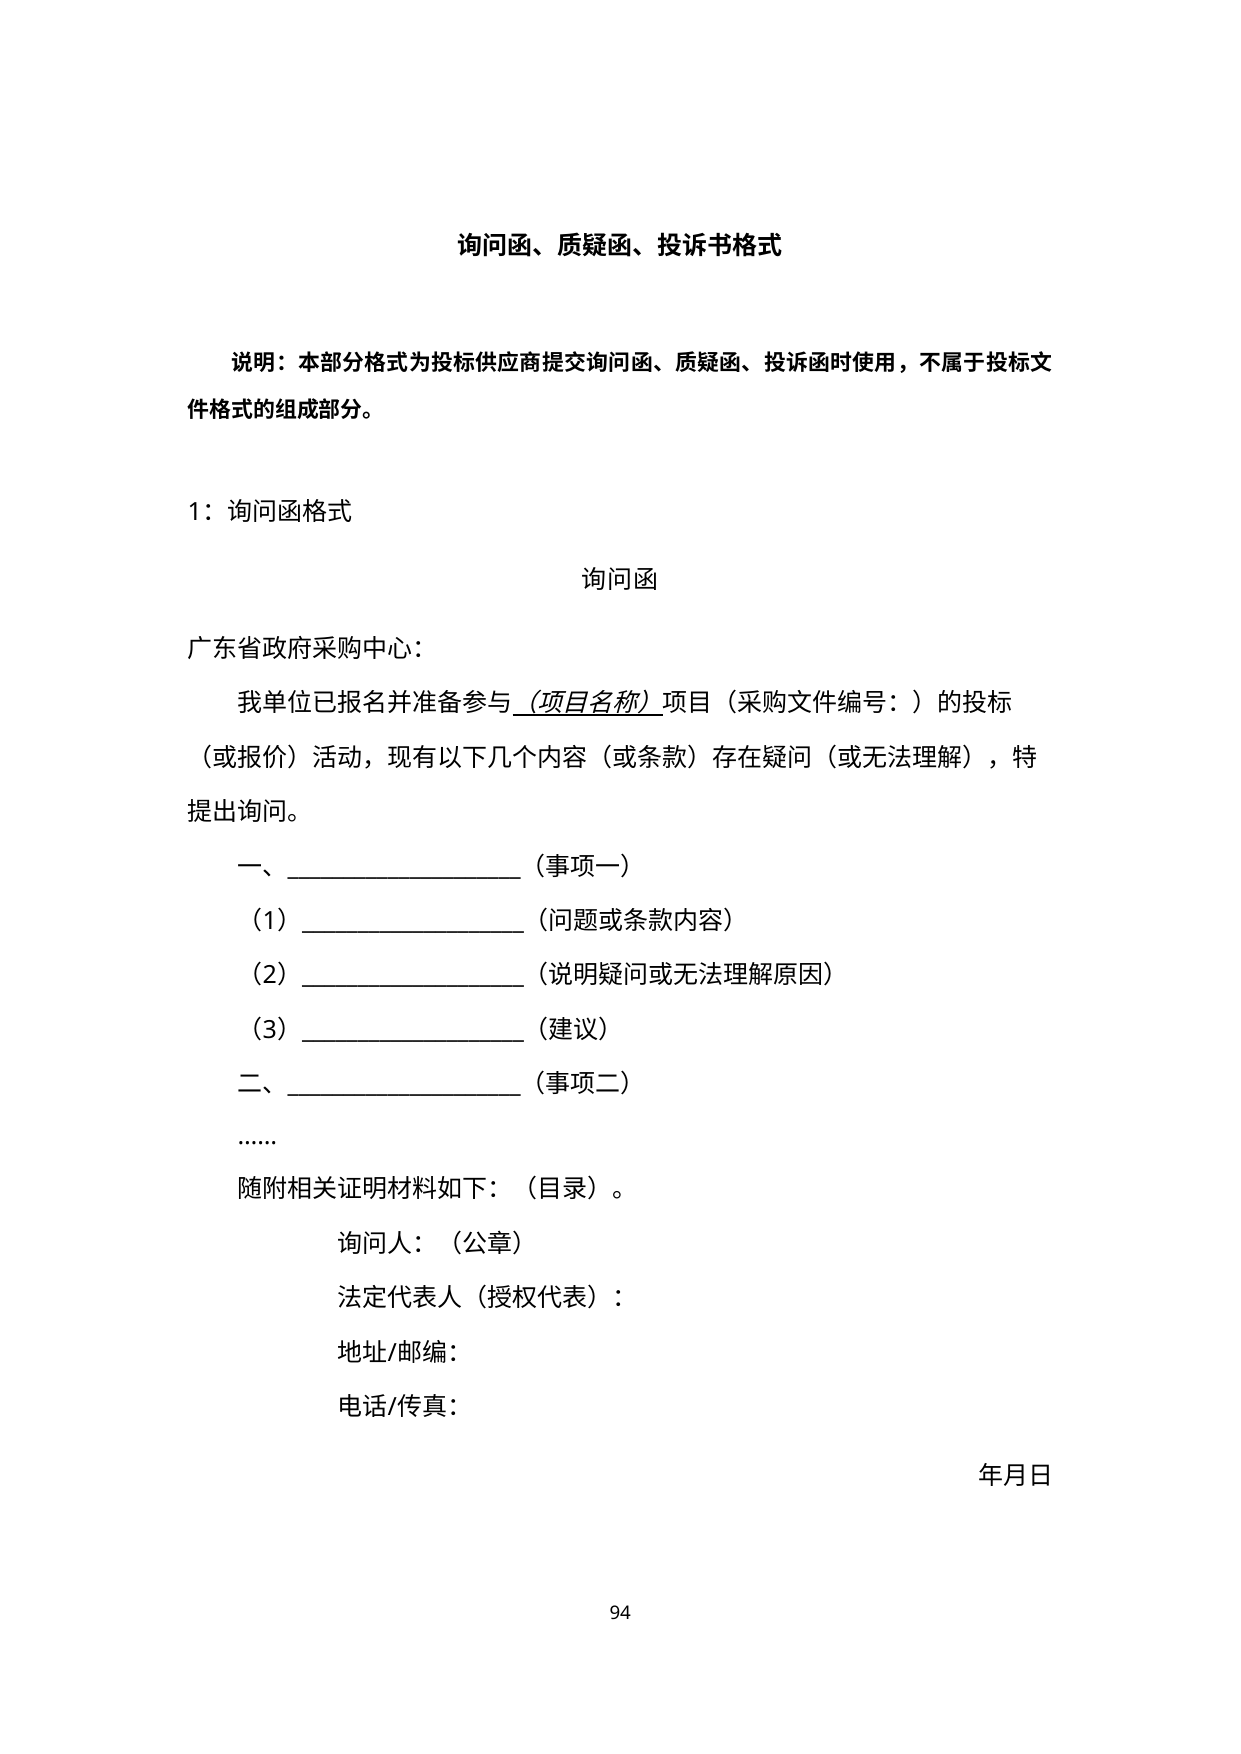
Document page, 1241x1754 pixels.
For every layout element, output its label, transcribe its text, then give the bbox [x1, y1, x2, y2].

text 询问函 [187, 545, 1053, 610]
text 电话/传真： [187, 1386, 1053, 1423]
text 年月日 [187, 1441, 1053, 1506]
text 二、_____________________（事项二） [187, 1063, 1053, 1100]
text 地址/邮编： [187, 1332, 1053, 1368]
text （1）____________________（问题或条款内容） [187, 900, 1053, 937]
text 我单位已报名并准备参与（项目名称）项目（采购文件编号：）的投标（或报价）活动，现有以下几个内容（或条款）存在疑问（或无法理解），特提出询问。 [187, 683, 1053, 828]
text 询问函、质疑函、投诉书格式 [187, 211, 1053, 276]
text 法定代表人（授权代表）： [187, 1278, 1053, 1314]
text 说明：本部分格式为投标供应商提交询问函、质疑函、投诉函时使用，不属于投标文件格式的组成部分。 [187, 345, 1053, 424]
text …… [187, 1118, 1053, 1152]
text 一、_____________________（事项一） [187, 846, 1053, 882]
text 1：询问函格式 [187, 491, 1053, 527]
text 广东省政府采购中心： [187, 628, 1053, 665]
text 询问人：（公章） [187, 1223, 1053, 1259]
text 随附相关证明材料如下：（目录）。 [187, 1169, 1053, 1205]
text （2）____________________（说明疑问或无法理解原因） [187, 955, 1053, 991]
text （3）____________________（建议） [187, 1009, 1053, 1045]
